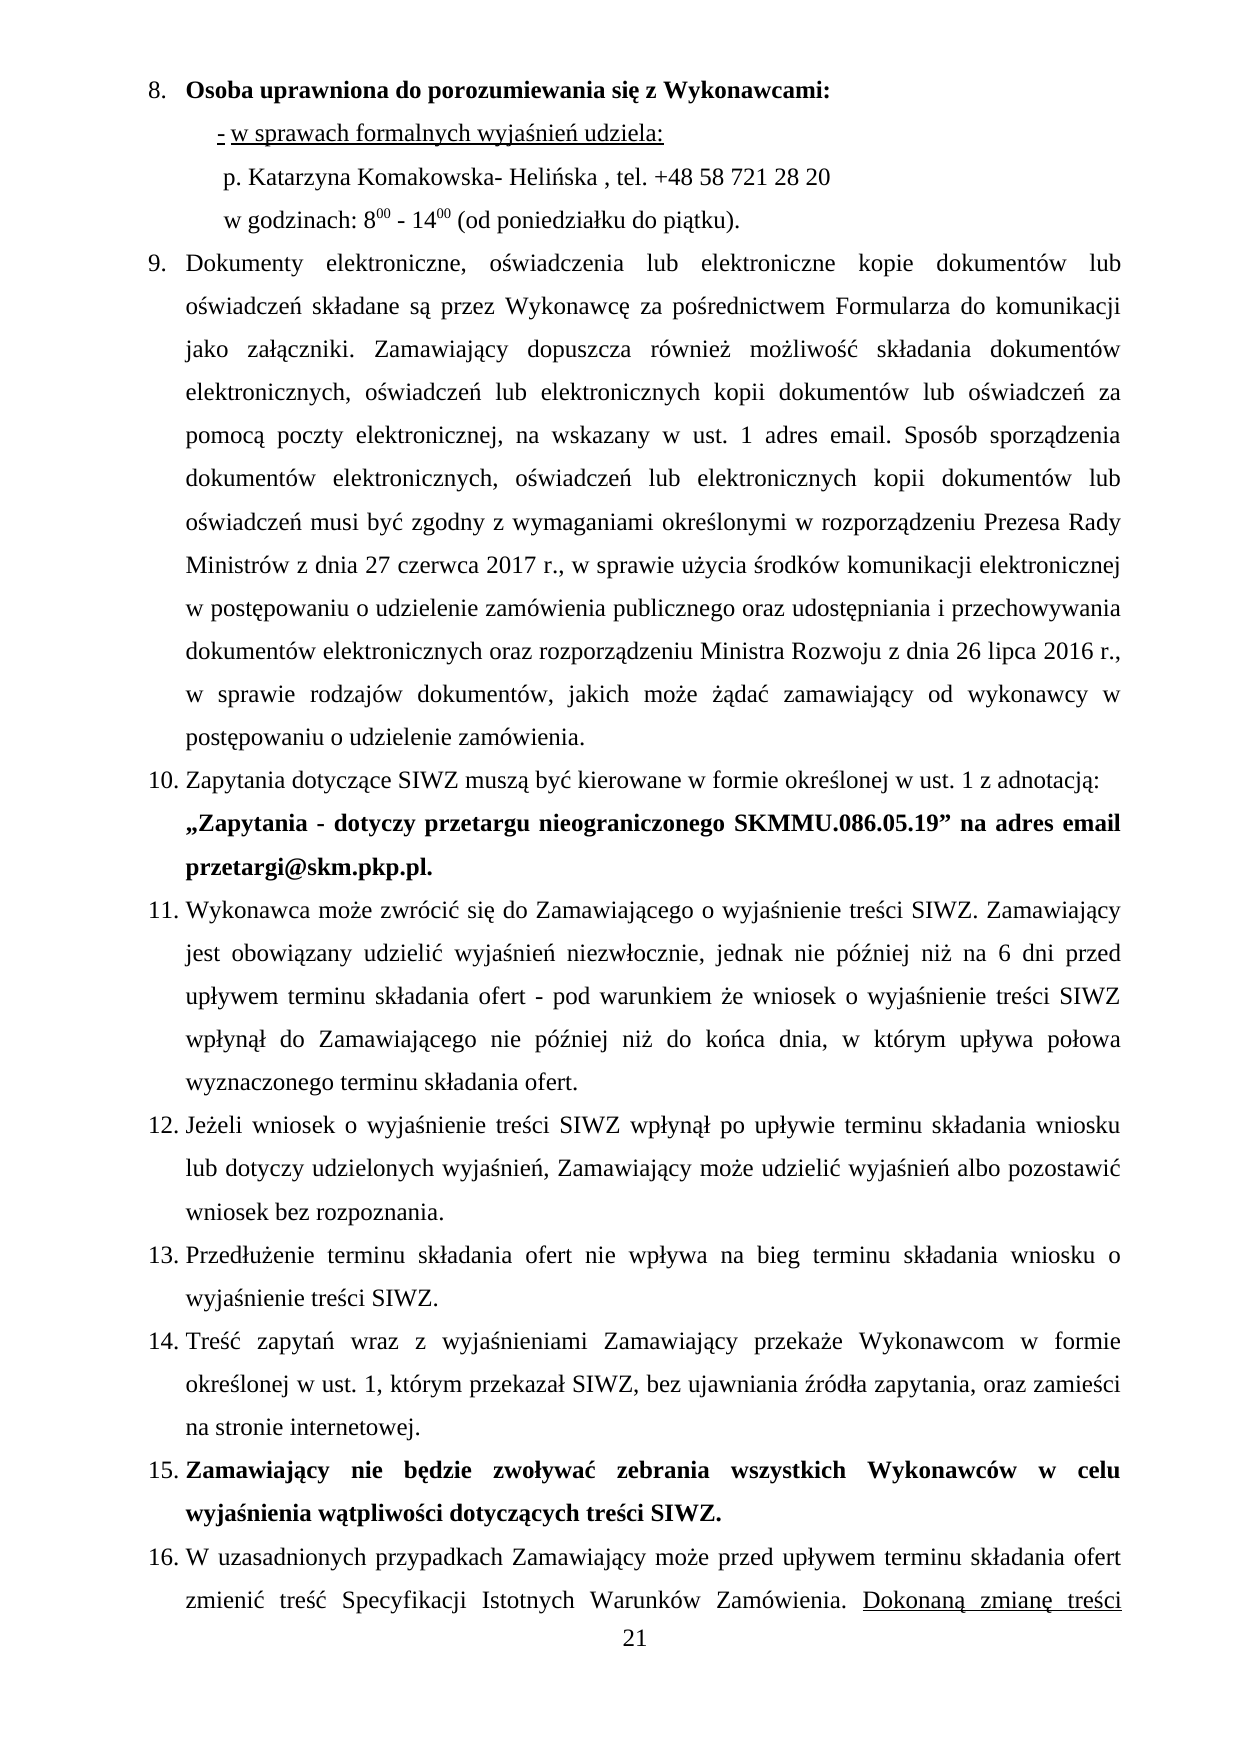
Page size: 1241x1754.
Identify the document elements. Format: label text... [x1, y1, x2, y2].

list Wykonawca może zwrócić się do Zamawiającego o wyjaśnienie treści SIWZ. Zamawiający jest obowiązany udzielić wyjaśnień niezwłocznie, jednak nie później niż na 6 dni przed upływem terminu składania ofert - pod warunkiem że wniosek o wyjaśnienie treści SIWZ wpłynął do Zamawiającego nie później niż do końca dnia, w którym upływa połowa wyznaczonego terminu składania ofert. [148, 895, 1122, 1096]
list Jeżeli wniosek o wyjaśnienie treści SIWZ wpłynął po upływie terminu składania wniosku lub dotyczy udzielonych wyjaśnień, Zamawiający może udzielić wyjaśnień albo pozostawić wniosek bez rozpoznania. [148, 1110, 1122, 1225]
text w godzinach: 800 - 1400 (od poniedziałku do piątku). [223, 205, 846, 233]
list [148, 1542, 1122, 1613]
list Zamawiający nie będzie zwoływać zebrania wszystkich Wykonawców w celu wyjaśnienia wątpliwości dotyczących treści SIWZ. [148, 1455, 1122, 1527]
list Treść zapytań wraz z wyjaśnieniami Zamawiający przekaże Wykonawcom w formie określonej w ust. 1, którym przekazał SIWZ, bez ujawniania źródła zapytania, oraz zamieści na stronie internetowej. [148, 1326, 1122, 1441]
list Dokumenty elektroniczne, oświadczenia lub elektroniczne kopie dokumentów lub oświadczeń składane są przez Wykonawcę za pośrednictwem Formularza do komunikacji jako załączniki. Zamawiający dopuszcza również możliwość składania dokumentów elektronicznych, oświadczeń lub elektronicznych kopii dokumentów lub oświadczeń za pomocą poczty elektronicznej, na wskazany w ust. 1 adres email. Sposób sporządzenia dokumentów elektronicznych, oświadczeń lub elektronicznych kopii dokumentów lub oświadczeń musi być zgodny z wymaganiami określonymi w rozporządzeniu Prezesa Rady Ministrów z dnia 27 czerwca 2017 r., w sprawie użycia środków komunikacji elektronicznej w postępowaniu o udzielenie zamówienia publicznego oraz udostępniania i przechowywania dokumentów elektronicznych oraz rozporządzeniu Ministra Rozwoju z dnia 26 lipca 2016 r., w sprawie rodzajów dokumentów, jakich może żądać zamawiający od wykonawcy w postępowaniu o udzielenie zamówienia. [148, 248, 1122, 751]
text - w sprawach formalnych wyjaśnień udziela: [217, 118, 1122, 147]
text „Zapytania - dotyczy przetargu nieograniczonego SKMMU.086.05.19” na adres email przetargi@skm.pkp.pl. [185, 808, 1122, 880]
list Przedłużenie terminu składania ofert nie wpływa na bieg terminu składania wniosku o wyjaśnienie treści SIWZ. [148, 1240, 1122, 1312]
text p. Katarzyna Komakowska- Helińska , tel. +48 58 721 28 20 [223, 162, 1122, 190]
list Osoba uprawniona do porozumiewania się z Wykonawcami: [148, 75, 1122, 104]
list Zapytania dotyczące SIWZ muszą być kierowane w formie określonej w ust. 1 z adnotacją: [148, 765, 1122, 794]
